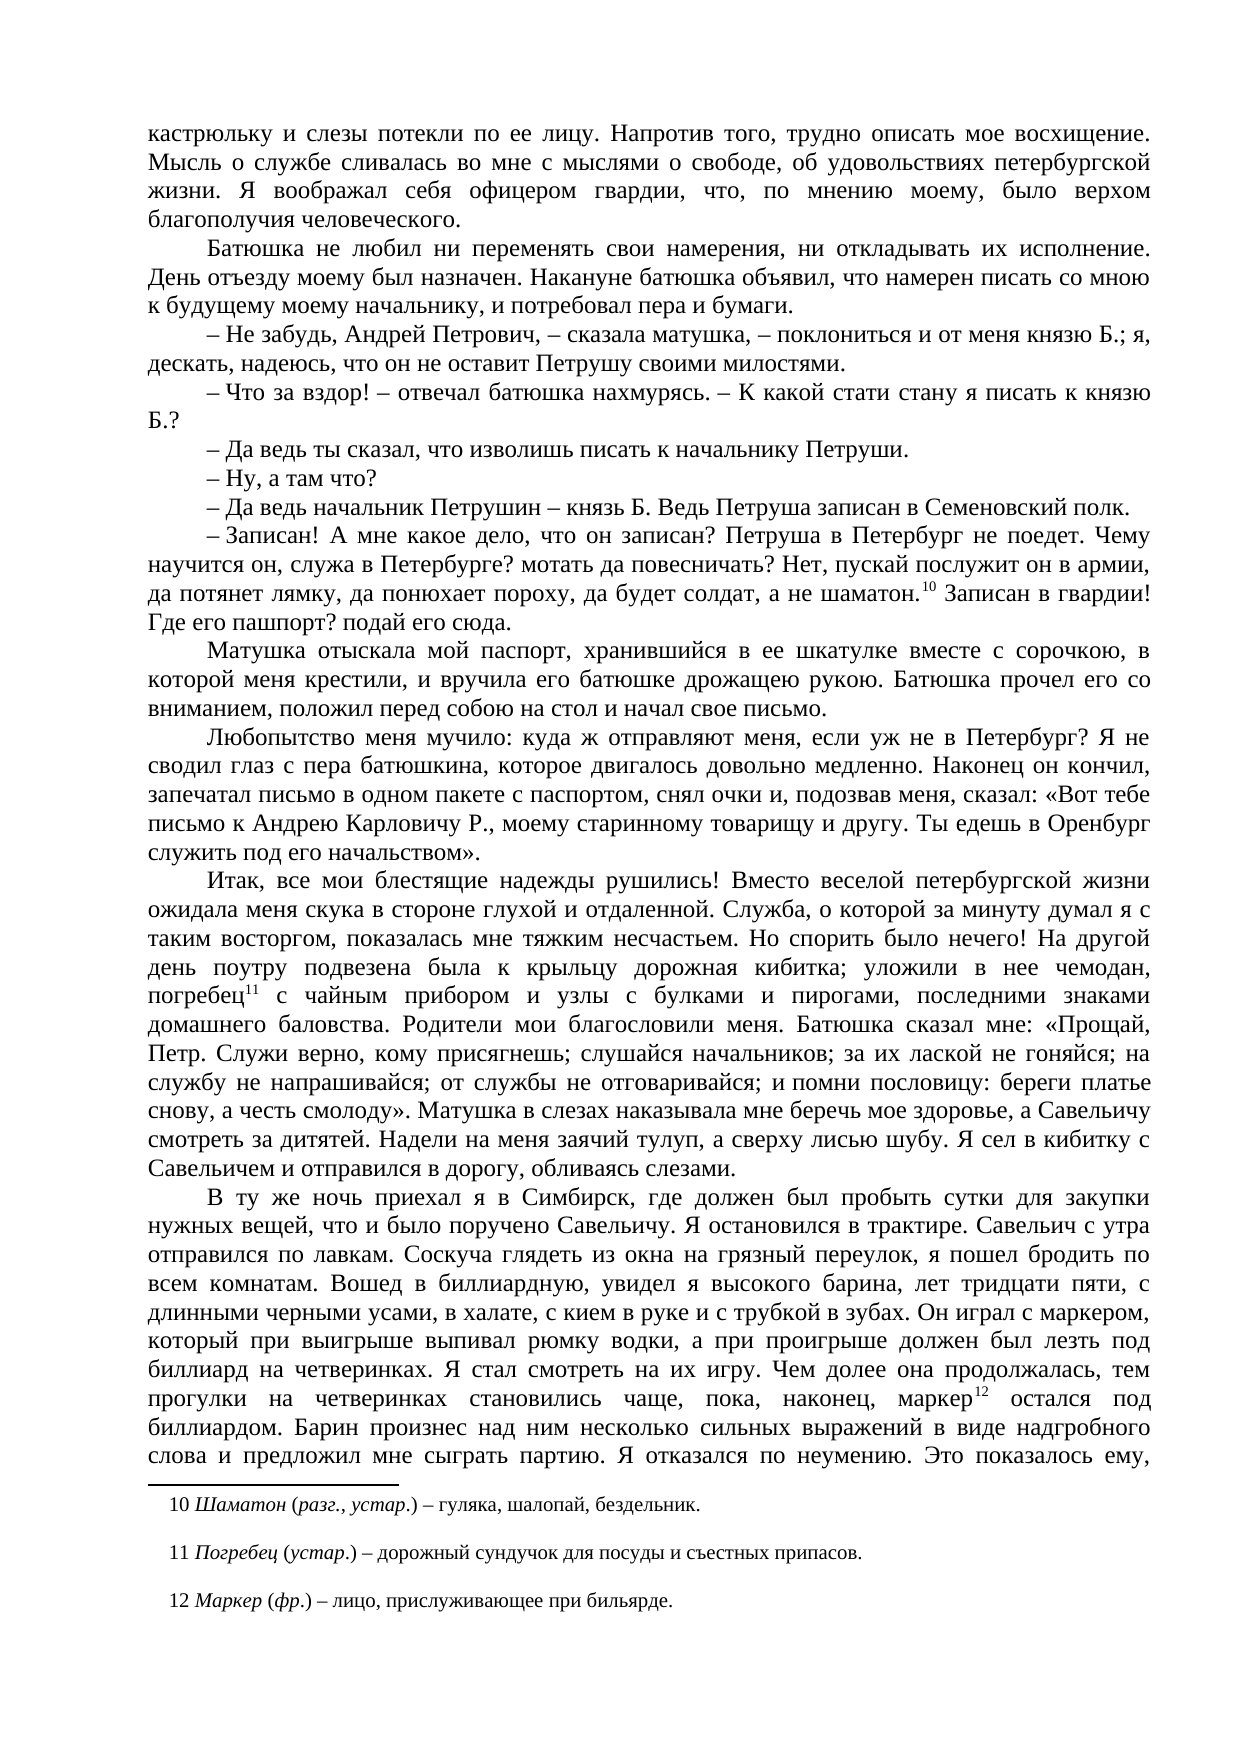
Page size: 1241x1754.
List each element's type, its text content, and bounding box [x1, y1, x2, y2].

text – Ну, а там что? [148, 463, 1152, 492]
text – Да ведь начальник Петрушин – князь Б. Ведь Петруша записан в Семеновский полк. [148, 492, 1152, 521]
text – Записан! А мне какое дело, что он записан? Петруша в Петербург не поедет. Чему научится он, служа в Петербурге? мотать да повесничать? Нет, пускай послужит он в армии, да потянет лямку, да понюхает пороху, да будет солдат, а не шаматон. Записан в гвардии! Где его пашпорт? подай его сюда. [148, 521, 1152, 636]
text Батюшка не любил ни переменять свои намерения, ни откладывать их исполнение. День отъезду моему был назначен. Накануне батюшка объявил, что намерен писать со мною к будущему моему начальнику, и потребовал пера и бумаги. [148, 233, 1152, 319]
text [148, 1182, 1152, 1469]
text – Не забудь, Андрей Петрович, – сказала матушка, – поклониться и от меня князю Б.; я, дескать, надеюсь, что он не оставит Петрушу своими милостями. [148, 319, 1152, 377]
text – Что за вздор! – отвечал батюшка нахмурясь. – К какой стати стану я писать к князю Б.? [148, 377, 1152, 434]
text Итак, все мои блестящие надежды рушились! Вместо веселой петербургской жизни ожидала меня скука в стороне глухой и отдаленной. Служба, о которой за минуту думал я с таким восторгом, показалась мне тяжким несчастьем. Но спорить было нечего! На другой день поутру подвезена была к крыльцу дорожная кибитка; уложили в нее чемодан, погребец с чайным прибором и узлы с булками и пирогами, последними знаками домашнего баловства. Родители мои благословили меня. Батюшка сказал мне: «Прощай, Петр. Служи верно, кому присягнешь; слушайся начальников; за их лаской не гоняйся; на службу не напрашивайся; от службы не отговаривайся; и помни пословицу: береги платье снову, а честь смолоду». Матушка в слезах наказывала мне беречь мое здоровье, а Савельичу смотреть за дитятей. Надели на меня заячий тулуп, а сверху лисью шубу. Я сел в кибитку с Савельичем и отправился в дорогу, обливаясь слезами. [148, 866, 1152, 1182]
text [148, 118, 1152, 233]
text Матушка отыскала мой паспорт, хранившийся в ее шкатулке вместе с сорочкою, в которой меня крестили, и вручила его батюшке дрожащею рукою. Батюшка прочел его со вниманием, положил перед собою на стол и начал свое письмо. [148, 636, 1152, 722]
text Любопытство меня мучило: куда ж отправляют меня, если уж не в Петербург? Я не сводил глаз с пера батюшкина, которое двигалось довольно медленно. Наконец он кончил, запечатал письмо в одном пакете с паспортом, снял очки и, подозвав меня, сказал: «Вот тебе письмо к Андрею Карловичу Р., моему старинному товарищу и другу. Ты едешь в Оренбург служить под его начальством». [148, 722, 1152, 866]
text – Да ведь ты сказал, что изволишь писать к начальнику Петруши. [148, 434, 1152, 463]
